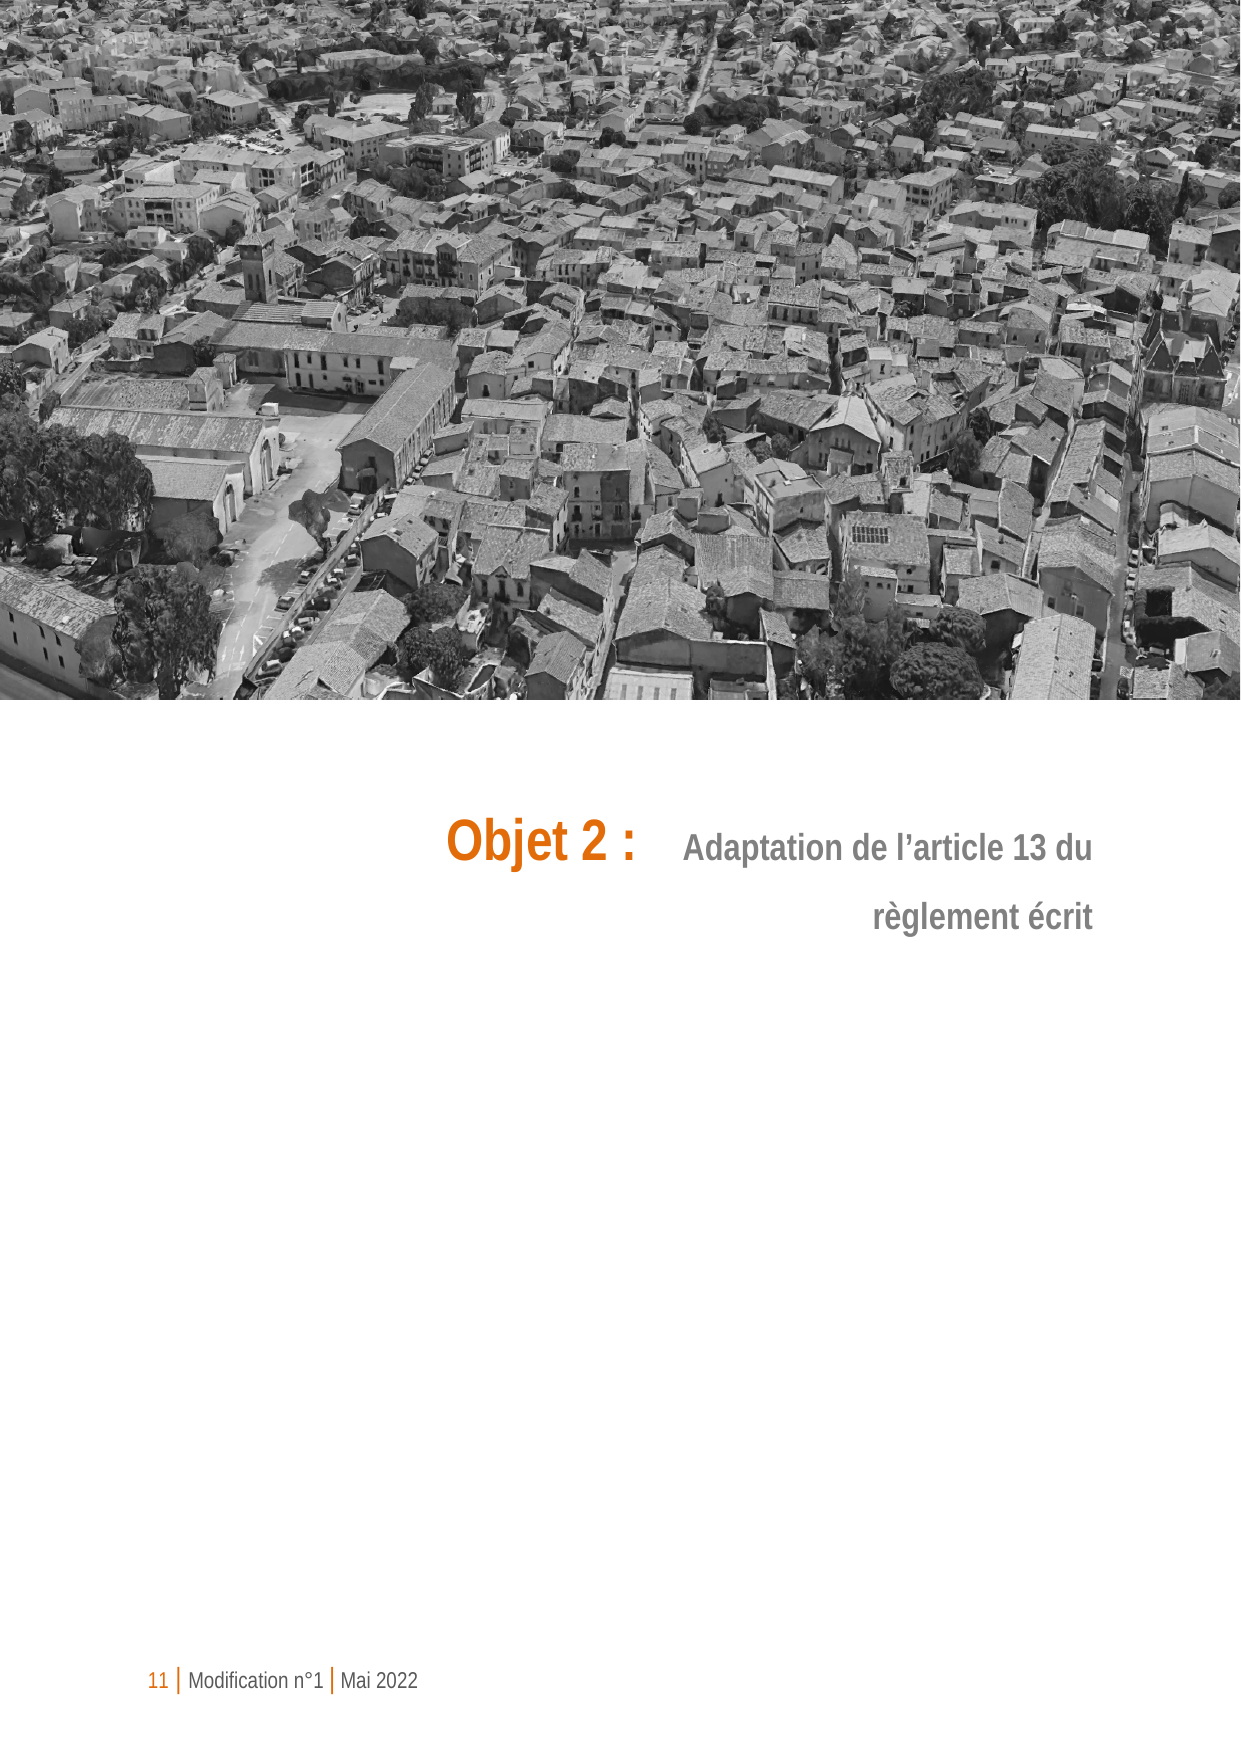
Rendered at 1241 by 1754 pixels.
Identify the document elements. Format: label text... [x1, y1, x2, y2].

subtitle Adaptation de l’article 13 du règlement écrit [303, 806, 1093, 937]
